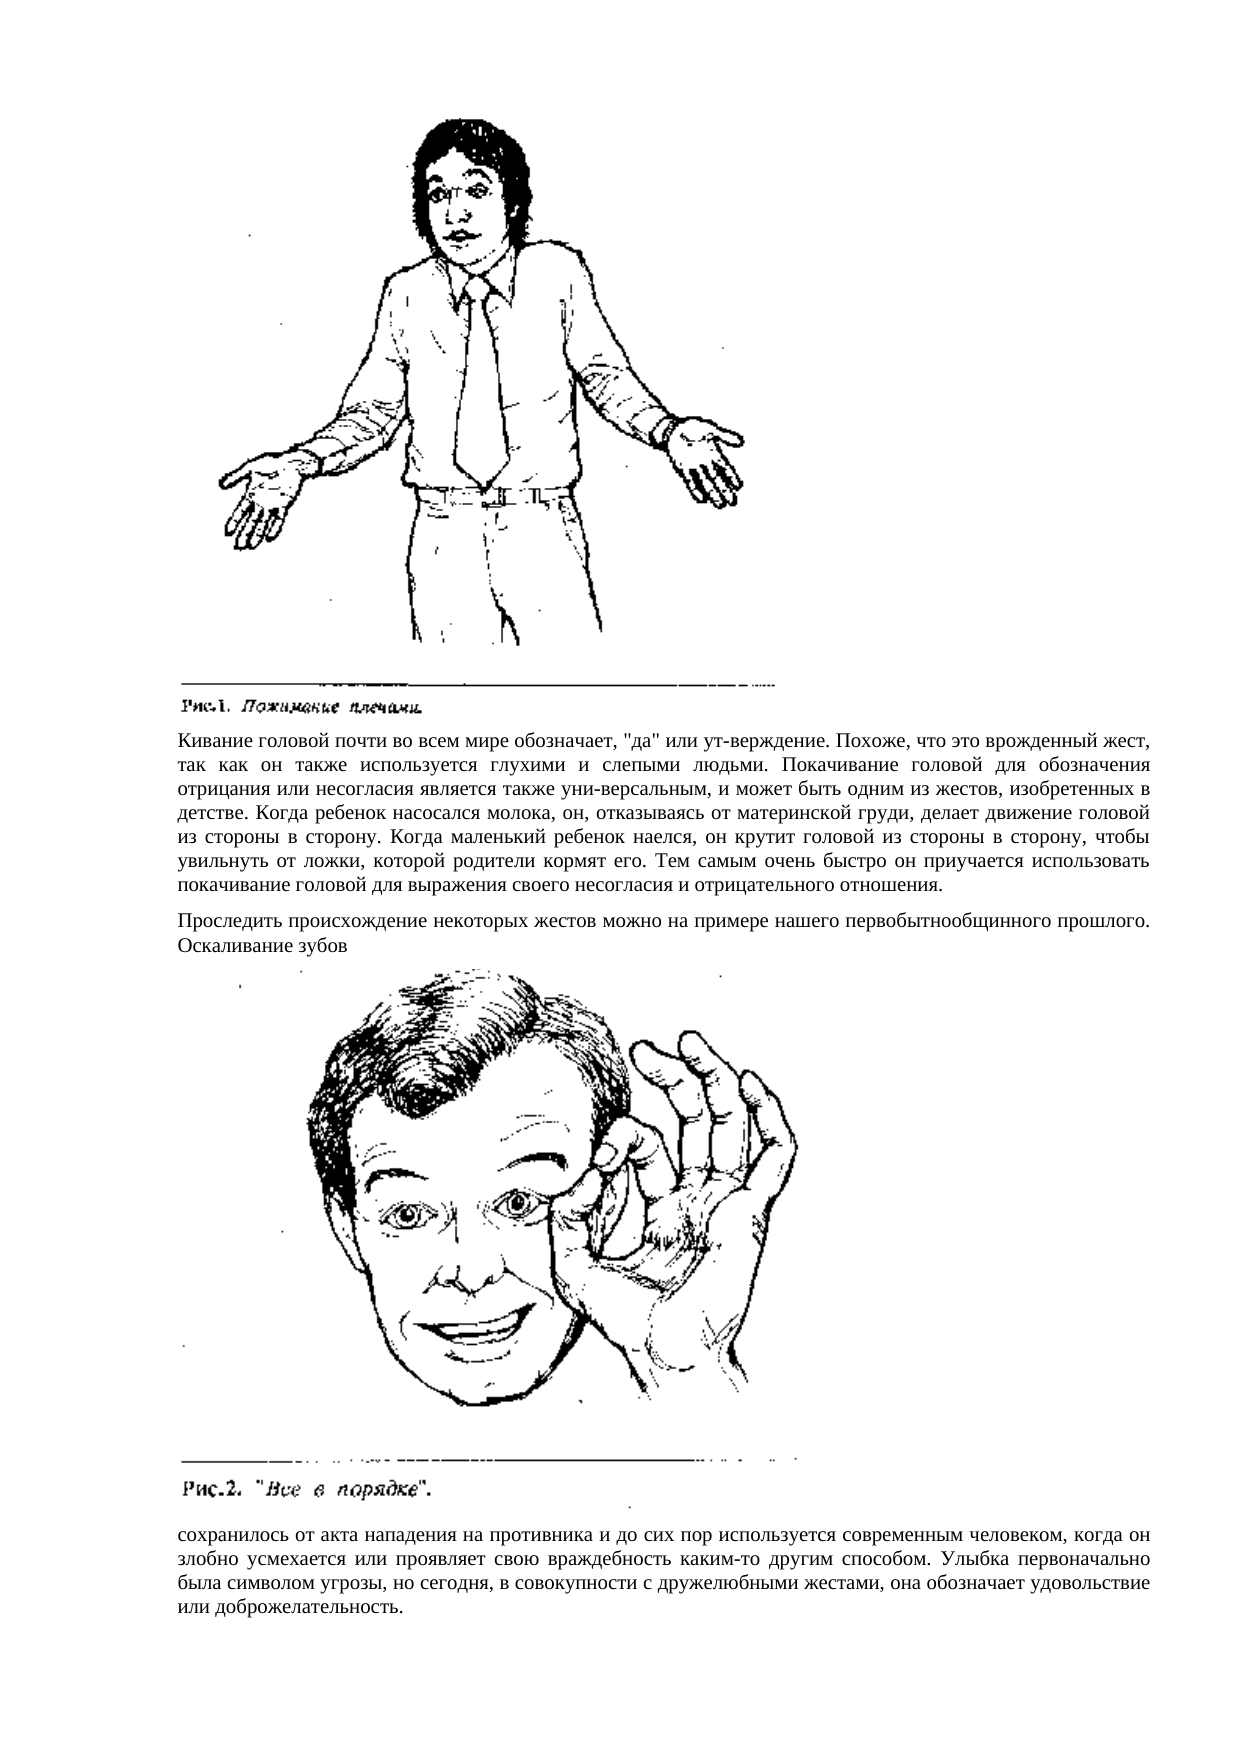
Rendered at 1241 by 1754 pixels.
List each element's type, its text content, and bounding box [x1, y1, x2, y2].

picture [177, 118, 778, 715]
text Проследить происхождение некоторых жестов можно на примере нашего первобытнообщинного прошлого. Оскаливание зубов [177, 908, 1152, 957]
text сохранилось от акта нападения на противника и до сих пор используется современным человеком, когда он злобно усмехается или проявляет свою враждебность каким-то другим способом. Улыбка первоначально была символом угрозы, но сегодня, в совокупности с дружелюбными жестами, она обозначает удовольствие или доброжелательность. [177, 1522, 1152, 1618]
text Кивание головой почти во всем мире обозначает, "да" или ут-верждение. Похоже, что это врожденный жест, так как он также используется глухими и слепыми людьми. Покачивание головой для обозначения отрицания или несогласия является также уни-версальным, и может быть одним из жестов, изобретенных в детстве. Когда ребенок насосался молока, он, отказываясь от материнской груди, делает движение головой из стороны в сторону. Когда маленький ребенок наелся, он крутит головой из стороны в сторону, чтобы увильнуть от ложки, которой родители кормят его. Тем самым очень быстро он приучается использовать покачивание головой для выражения своего несогласия и отрицательного отношения. [177, 727, 1152, 896]
picture [177, 969, 803, 1510]
